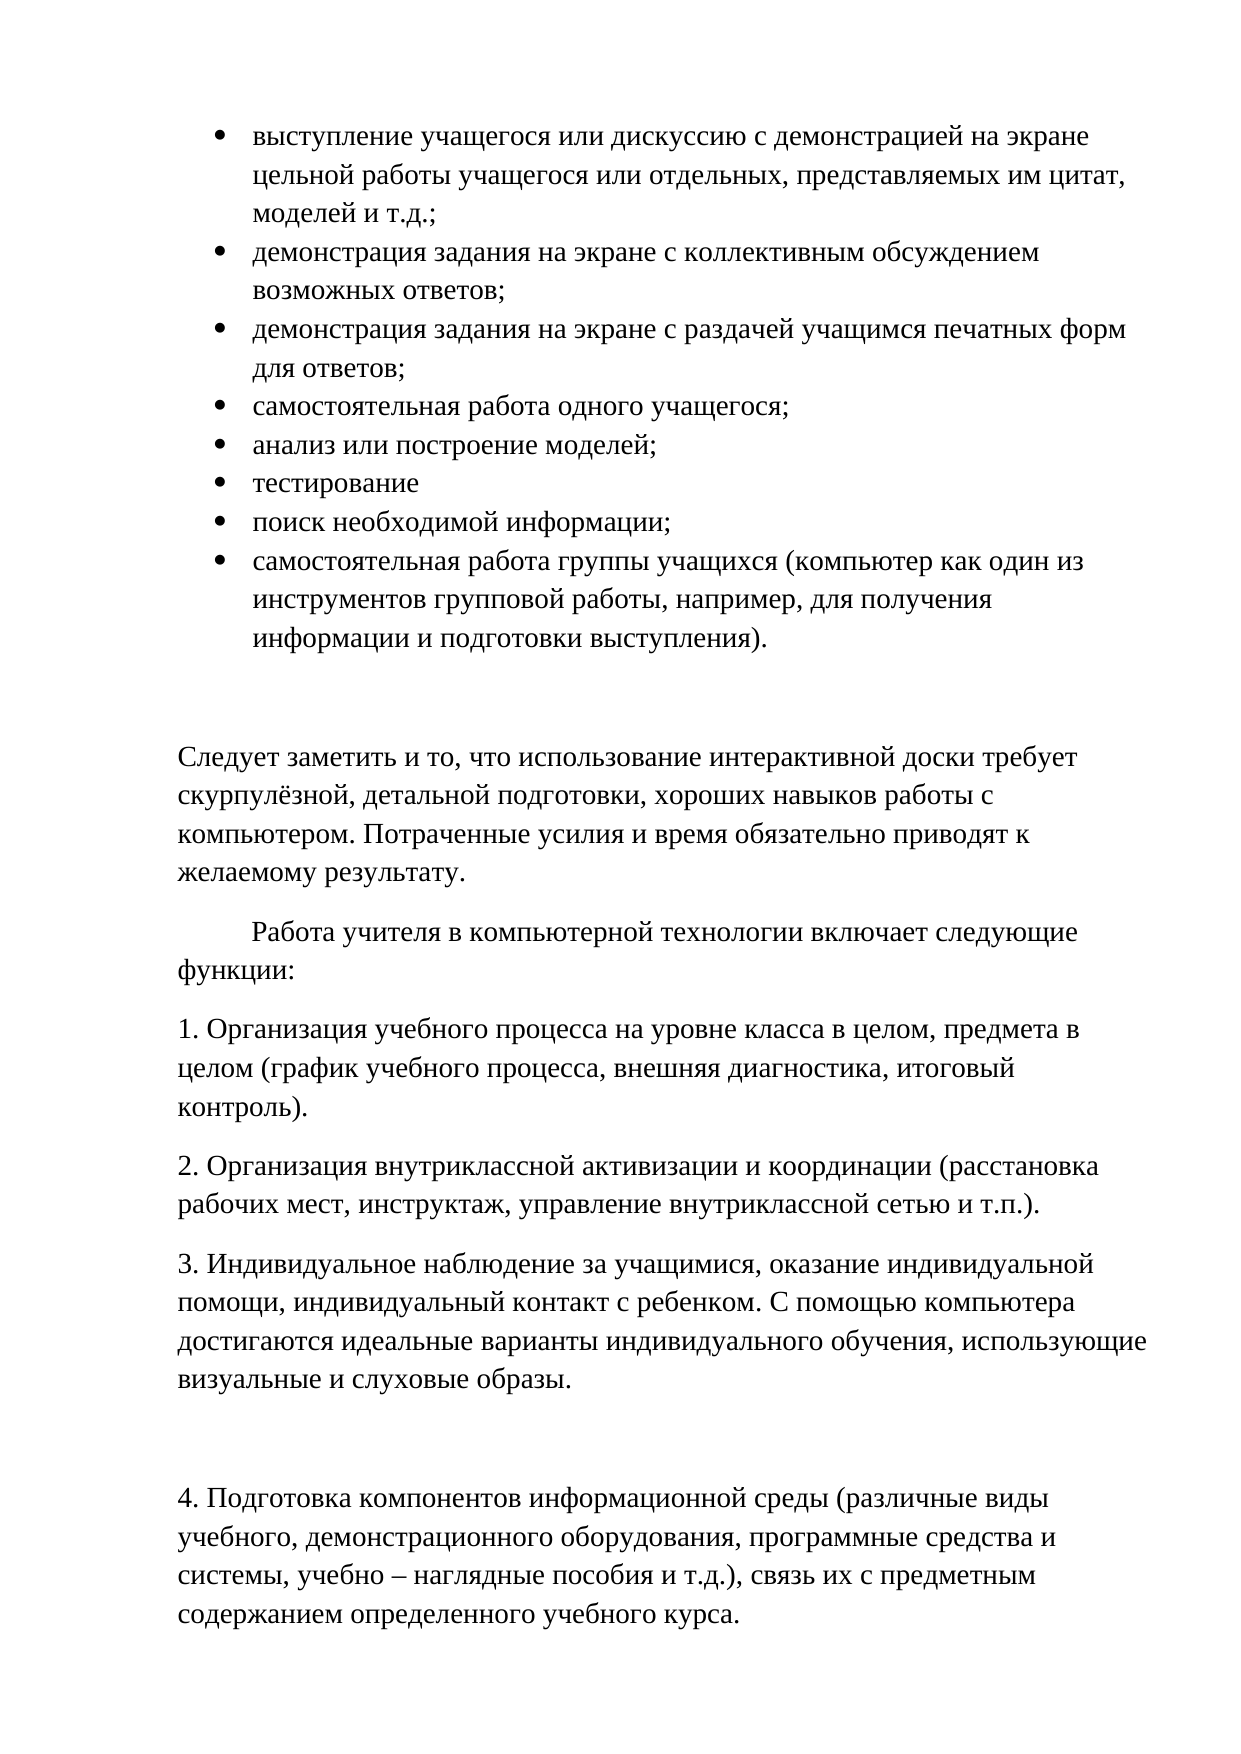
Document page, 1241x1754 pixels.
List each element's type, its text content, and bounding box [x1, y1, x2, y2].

text Работа учителя в компьютерной технологии включает следующие функции: [177, 914, 1152, 986]
list тестирование [215, 466, 1152, 499]
list демонстрация задания на экране с коллективным обсуждением возможных ответов; [215, 234, 1152, 306]
text 2. Организация внутриклассной активизации и координации (расстановка рабочих мест, инструктаж, управление внутриклассной сетью и т.п.). [177, 1148, 1152, 1220]
list самостоятельная работа группы учащихся (компьютер как один из инструментов групповой работы, например, для получения информации и подготовки выступления). [215, 543, 1152, 653]
text 3. Индивидуальное наблюдение за учащимися, оказание индивидуальной помощи, индивидуальный контакт с ребенком. С помощью компьютера достигаются идеальные варианты индивидуального обучения, использующие визуальные и слуховые образы. [177, 1246, 1152, 1395]
text 4. Подготовка компонентов информационной среды (различные виды учебного, демонстрационного оборудования, программные средства и системы, учебно – наглядные пособия и т.д.), связь их с предметным содержанием определенного учебного курса. [177, 1480, 1152, 1629]
list поиск необходимой информации; [215, 504, 1152, 538]
text Следует заметить и то, что использование интерактивной доски требует скурпулёзной, детальной подготовки, хороших навыков работы с компьютером. Потраченные усилия и время обязательно приводят к желаемому результату. [177, 739, 1152, 888]
list анализ или построение моделей; [215, 427, 1152, 461]
text 1. Организация учебного процесса на уровне класса в целом, предмета в целом (график учебного процесса, внешняя диагностика, итоговый контроль). [177, 1012, 1152, 1122]
list выступление учащегося или дискуссию с демонстрацией на экране цельной работы учащегося или отдельных, представляемых им цитат, моделей и т.д.; [215, 118, 1152, 229]
list демонстрация задания на экране с раздачей учащимся печатных форм для ответов; [215, 311, 1152, 383]
list самостоятельная работа одного учащегося; [215, 388, 1152, 422]
